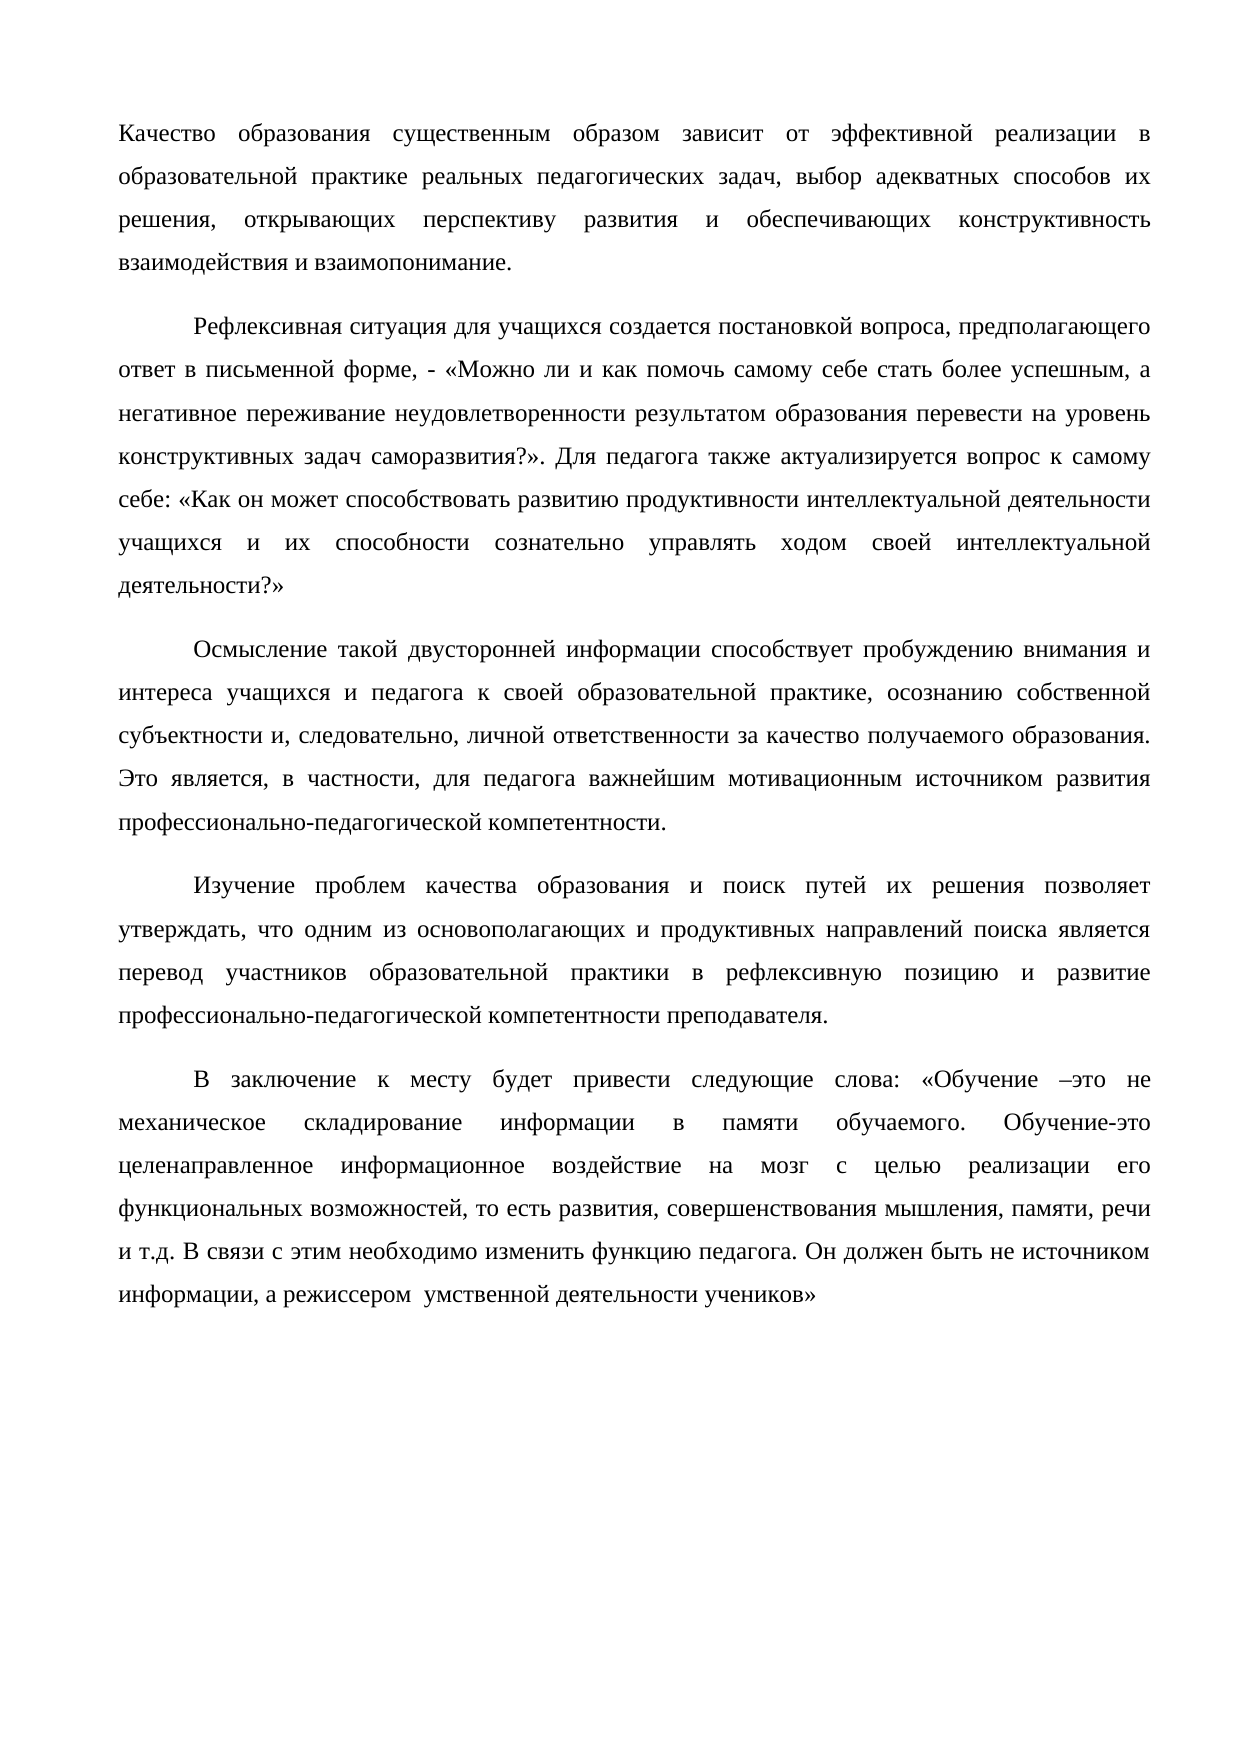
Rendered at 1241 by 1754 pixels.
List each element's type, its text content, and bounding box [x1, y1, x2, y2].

text Рефлексивная ситуация для учащихся создается постановкой вопроса, предполагающего ответ в письменной форме, - «Можно ли и как помочь самому себе стать более успешным, а негативное переживание неудовлетворенности результатом образования перевести на уровень конструктивных задач саморазвития?». Для педагога также актуализируется вопрос к самому себе: «Как он может способствовать развитию продуктивности интеллектуальной деятельности учащихся и их способности сознательно управлять ходом своей интеллектуальной деятельности?» [118, 311, 1152, 599]
text Изучение проблем качества образования и поиск путей их решения позволяет утверждать, что одним из основополагающих и продуктивных направлений поиска является перевод участников образовательной практики в рефлексивную позицию и развитие профессионально-педагогической компетентности преподавателя. [118, 871, 1152, 1029]
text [118, 118, 1152, 276]
text Осмысление такой двусторонней информации способствует пробуждению внимания и интереса учащихся и педагога к своей образовательной практике, осознанию собственной субъектности и, следовательно, личной ответственности за качество получаемого образования. Это является, в частности, для педагога важнейшим мотивационным источником развития профессионально-педагогической компетентности. [118, 634, 1152, 835]
text В заключение к месту будет привести следующие слова: «Обучение –это не механическое складирование информации в памяти обучаемого. Обучение-это целенаправленное информационное воздействие на мозг с целью реализации его функциональных возможностей, то есть развития, совершенствования мышления, памяти, речи и т.д. В связи с этим необходимо изменить функцию педагога. Он должен быть не источником информации, а режиссером умственной деятельности учеников» [118, 1064, 1152, 1308]
